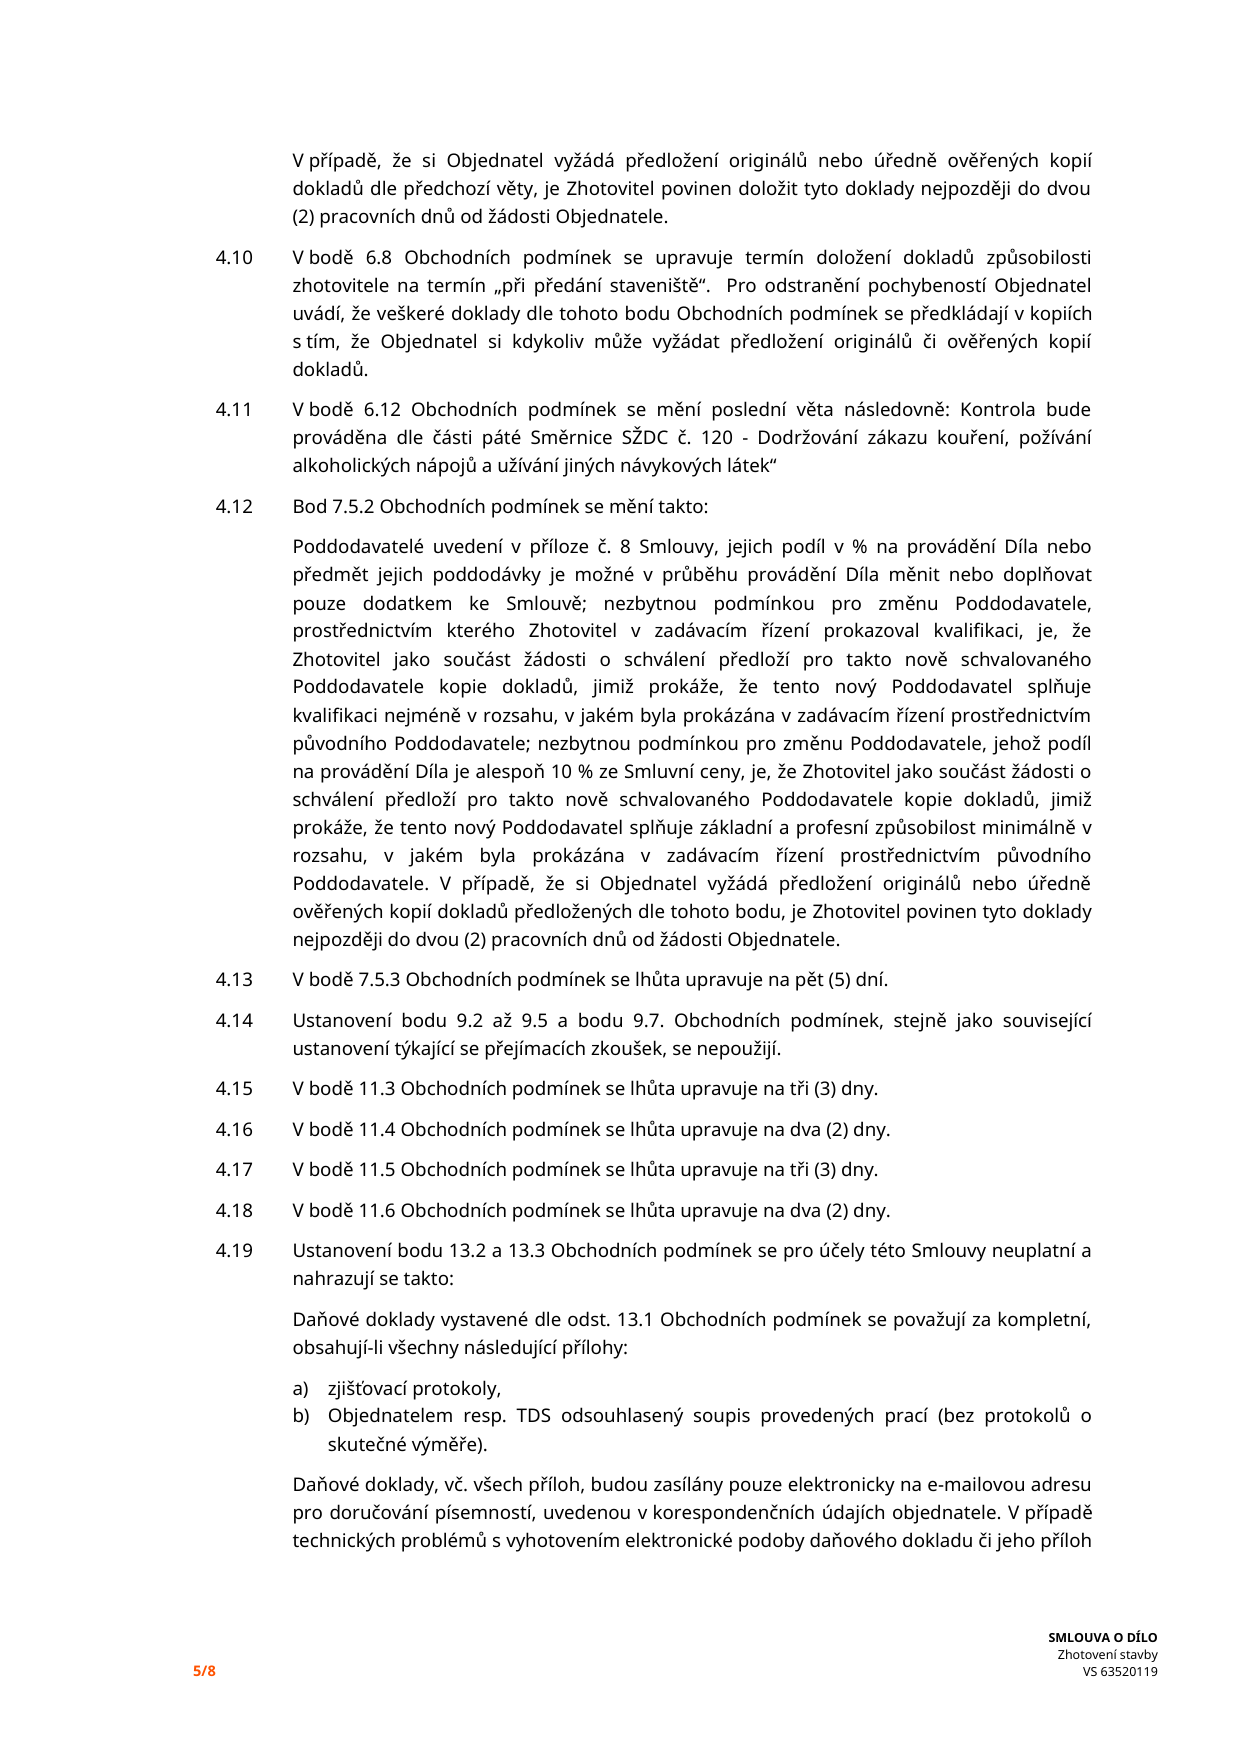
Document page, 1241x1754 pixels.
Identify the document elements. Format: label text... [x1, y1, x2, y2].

list Objednatelem resp. TDS odsouhlasený soupis provedených prací (bez protokolů o skutečné výměře). [292, 1403, 1093, 1456]
list zjišťovací protokoly, [292, 1375, 1093, 1400]
text V bodě 11.4 Obchodních podmínek se lhůta upravuje na dva (2) dny. [216, 1116, 1093, 1142]
text V bodě 6.12 Obchodních podmínek se mění poslední věta následovně: Kontrola bude prováděna dle části páté Směrnice SŽDC č. 120 - Dodržování zákazu kouření, požívání alkoholických nápojů a užívání jiných návykových látek“ [216, 397, 1093, 478]
text V bodě 7.5.3 Obchodních podmínek se lhůta upravuje na pět (5) dní. [216, 967, 1093, 992]
text Bod 7.5.2 Obchodních podmínek se mění takto: [216, 493, 1093, 519]
text Daňové doklady vystavené dle odst. 13.1 Obchodních podmínek se považují za kompletní, obsahují-li všechny následující přílohy: [292, 1306, 1093, 1360]
text V bodě 6.8 Obchodních podmínek se upravuje termín doložení dokladů způsobilosti zhotovitele na termín „při předání staveniště“. Pro odstranění pochybeností Objednatel uvádí, že veškeré doklady dle tohoto bodu Obchodních podmínek se předkládají v kopiích s tím, že Objednatel si kdykoliv může vyžádat předložení originálů či ověřených kopií dokladů. [216, 244, 1093, 382]
text V bodě 11.5 Obchodních podmínek se lhůta upravuje na tři (3) dny. [216, 1157, 1093, 1182]
text Ustanovení bodu 9.2 až 9.5 a bodu 9.7. Obchodních podmínek, stejně jako související ustanovení týkající se přejímacích zkoušek, se nepoužijí. [216, 1007, 1093, 1061]
text Poddodavatelé uvedení v příloze č. 8 Smlouvy, jejich podíl v % na provádění Díla nebo předmět jejich poddodávky je možné v průběhu provádění Díla měnit nebo doplňovat pouze dodatkem ke Smlouvě; nezbytnou podmínkou pro změnu Poddodavatele, prostřednictvím kterého Zhotovitel v zadávacím řízení prokazoval kvalifikaci, je, že Zhotovitel jako součást žádosti o schválení předloží pro takto nově schvalovaného Poddodavatele kopie dokladů, jimiž prokáže, že tento nový Poddodavatel splňuje kvalifikaci nejméně v rozsahu, v jakém byla prokázána v zadávacím řízení prostřednictvím původního Poddodavatele; nezbytnou podmínkou pro změnu Poddodavatele, jehož podíl na provádění Díla je alespoň 10 % ze Smluvní ceny, je, že Zhotovitel jako součást žádosti o schválení předloží pro takto nově schvalovaného Poddodavatele kopie dokladů, jimiž prokáže, že tento nový Poddodavatel splňuje základní a profesní způsobilost minimálně v rozsahu, v jakém byla prokázána v zadávacím řízení prostřednictvím původního Poddodavatele. V případě, že si Objednatel vyžádá předložení originálů nebo úředně ověřených kopií dokladů předložených dle tohoto bodu, je Zhotovitel povinen tyto doklady nejpozději do dvou (2) pracovních dnů od žádosti Objednatele. [292, 534, 1093, 952]
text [292, 147, 1093, 229]
text V bodě 11.3 Obchodních podmínek se lhůta upravuje na tři (3) dny. [216, 1076, 1093, 1101]
list Ustanovení bodu 13.2 a 13.3 Obchodních podmínek se pro účely této Smlouvy neuplatní a nahrazují se takto: [216, 1238, 1093, 1291]
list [292, 1471, 1093, 1553]
text V bodě 11.6 Obchodních podmínek se lhůta upravuje na dva (2) dny. [216, 1197, 1093, 1223]
